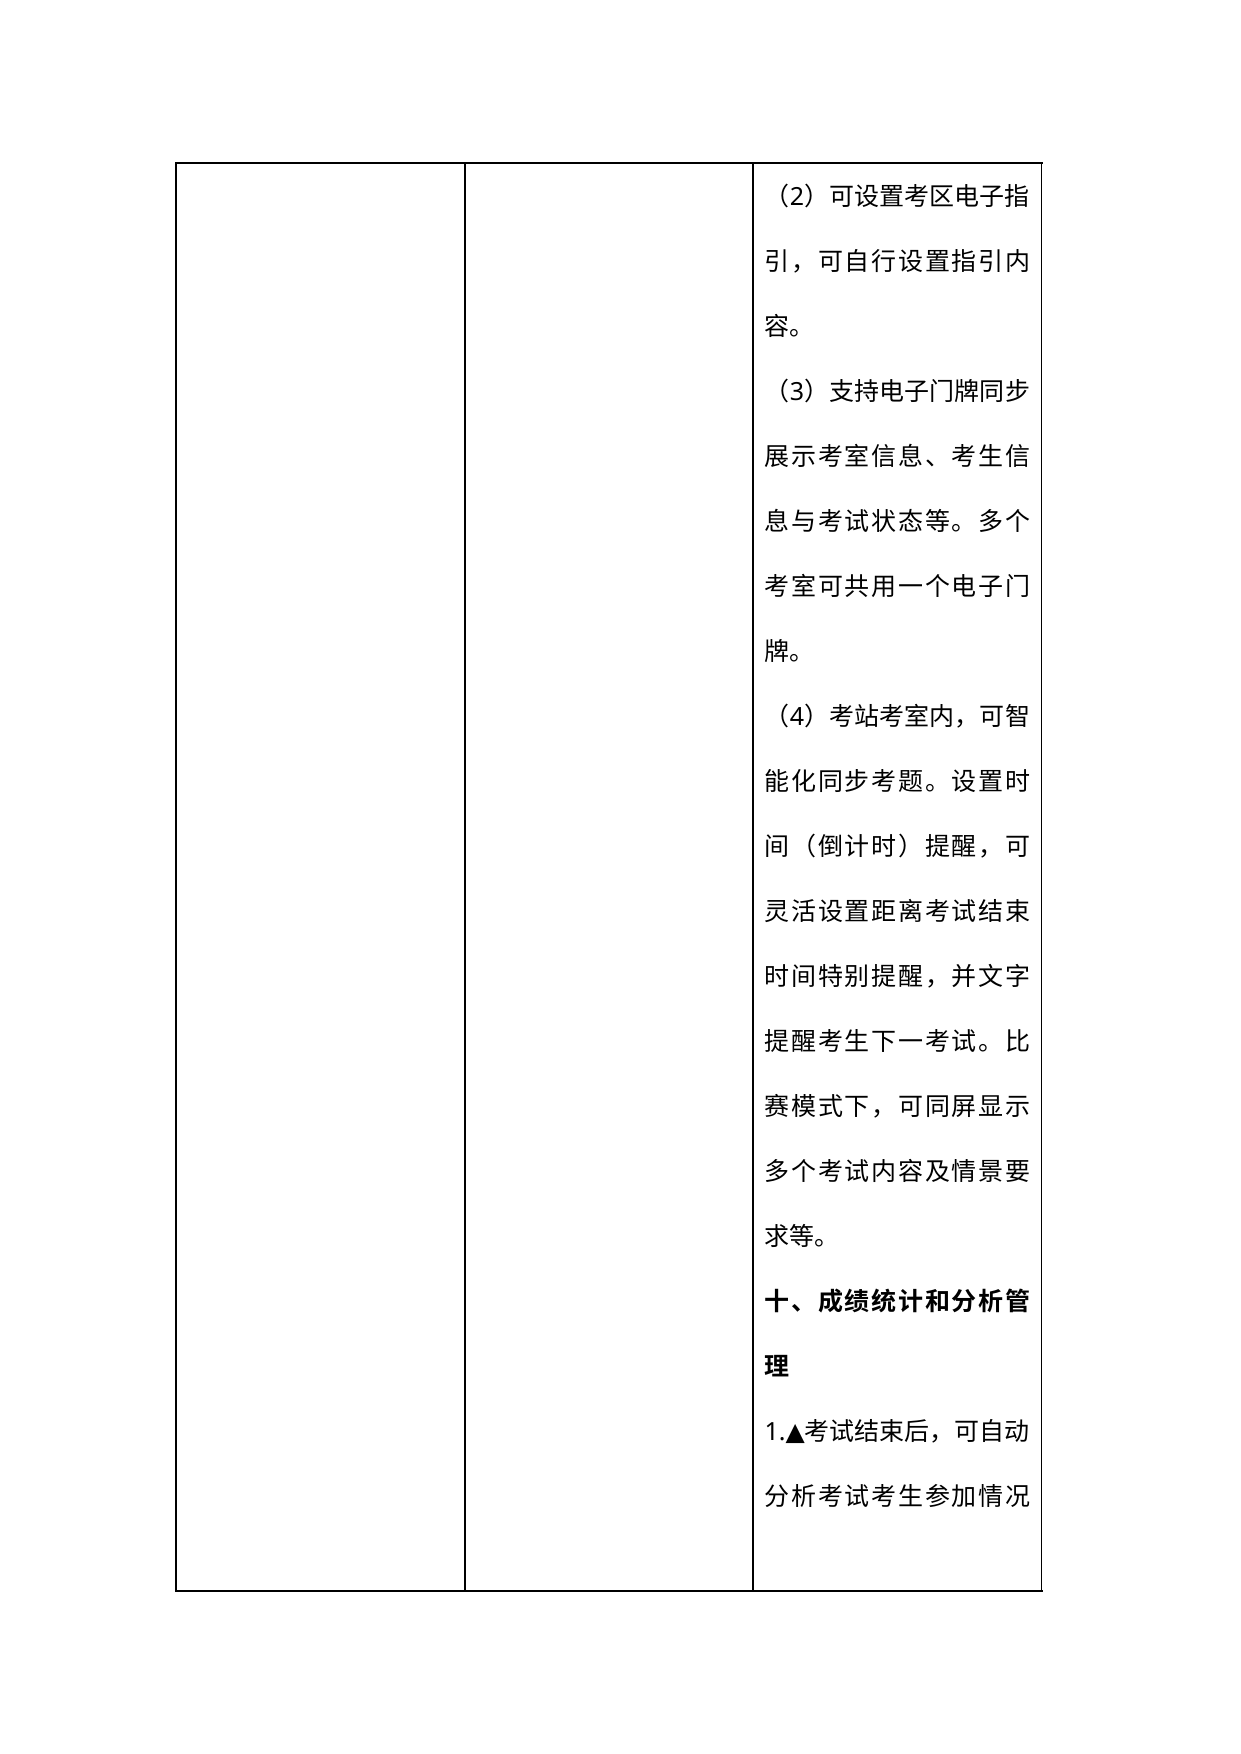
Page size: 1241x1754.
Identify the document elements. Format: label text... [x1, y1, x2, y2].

table_cell 1 [177, 164, 464, 1590]
table_cell [466, 164, 752, 1590]
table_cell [754, 164, 1041, 1590]
